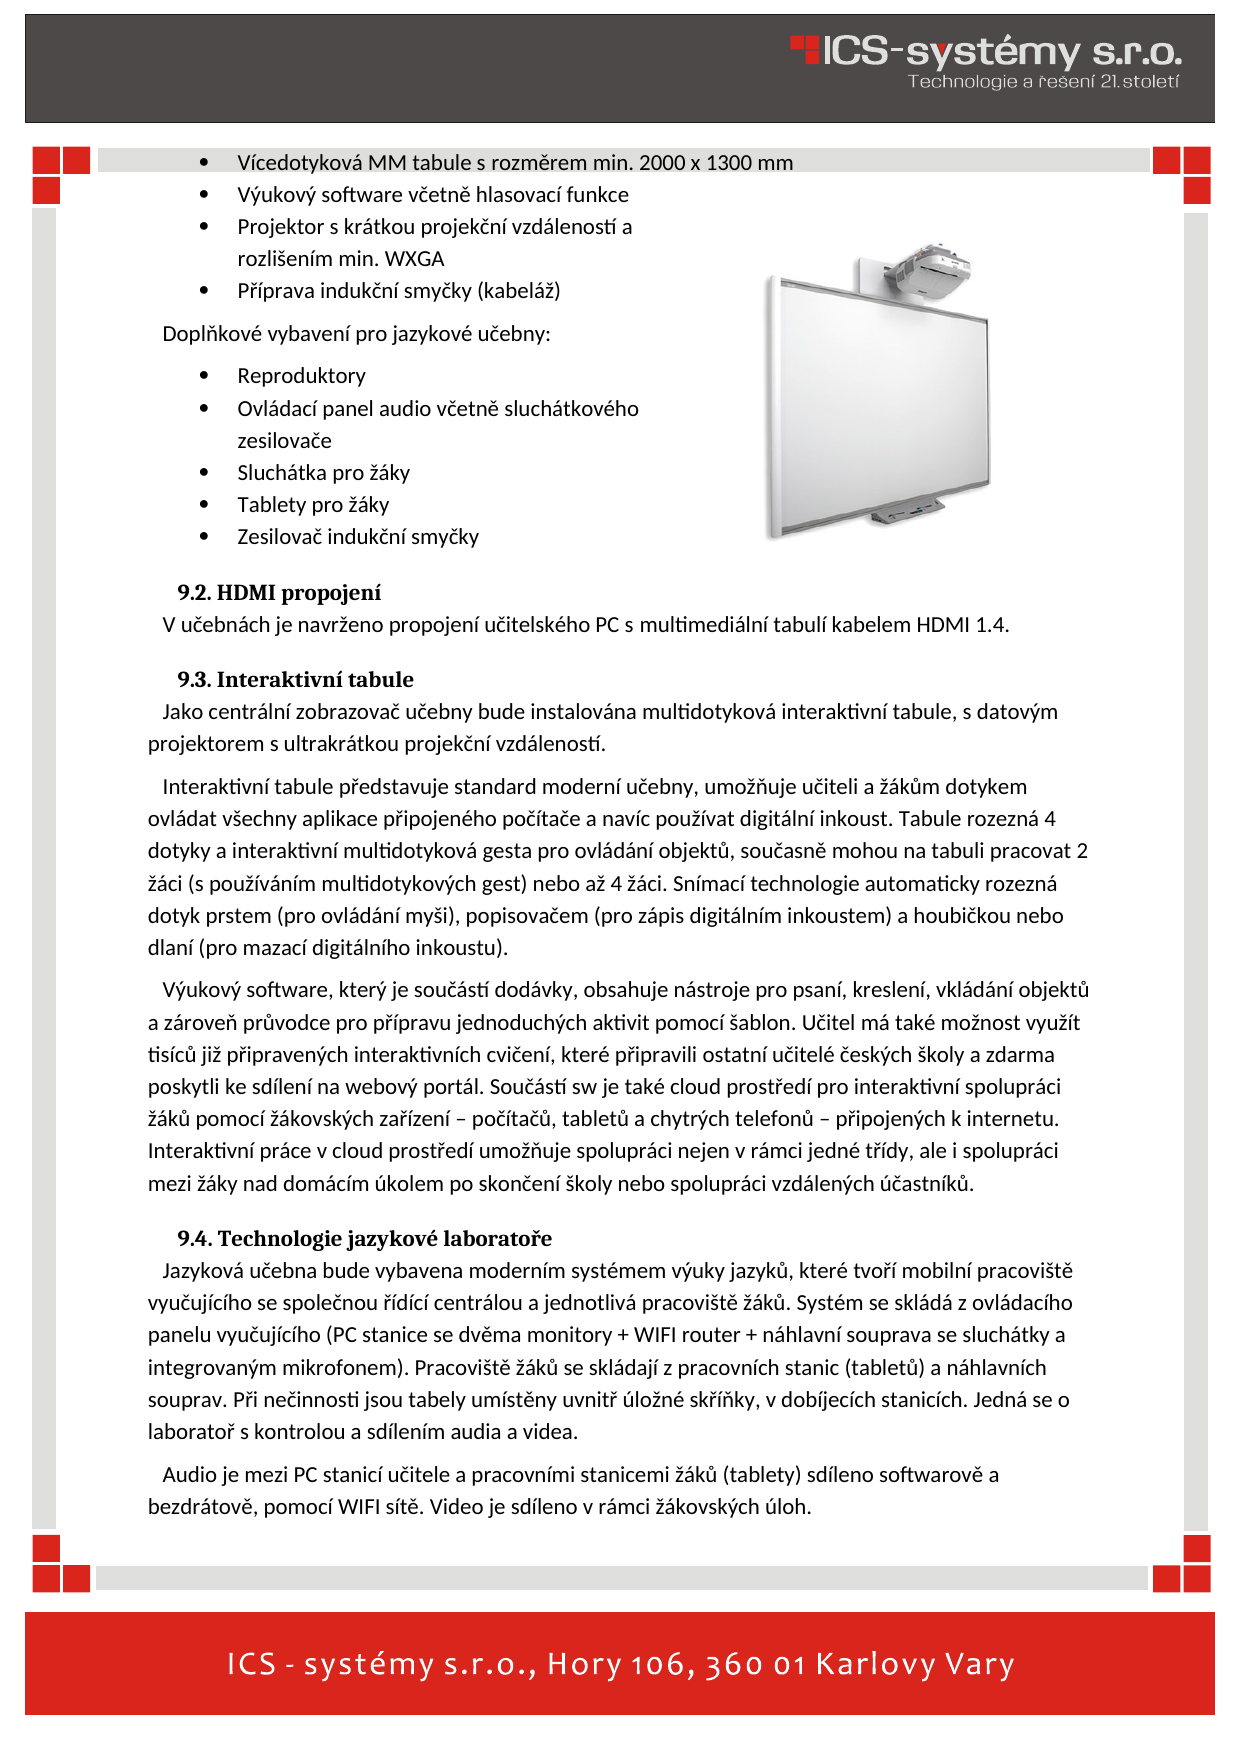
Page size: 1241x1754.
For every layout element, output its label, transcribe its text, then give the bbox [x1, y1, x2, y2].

subtitle Interaktivní tabule [177, 667, 1093, 693]
list Zesilovač indukční smyčky [200, 522, 680, 551]
list Výukový software včetně hlasovací funkce [200, 180, 1093, 208]
list Reproduktory [200, 362, 680, 389]
text Doplňkové vybavení pro jazykové učebny: [148, 319, 680, 347]
text Interaktivní tabule představuje standard moderní učebny, umožňuje učiteli a žákům dotykem ovládat všechny aplikace připojeného počítače a navíc používat digitální inkoust. Tabule rozezná 4 dotyky a interaktivní multidotyková gesta pro ovládání objektů, současně mohou na tabuli pracovat 2 žáci (s používáním multidotykových gest) nebo až 4 žáci. Snímací technologie automaticky rozezná dotyk prstem (pro ovládání myši), popisovačem (pro zápis digitálním inkoustem) a houbičkou nebo dlaní (pro mazací digitálního inkoustu). [148, 772, 1093, 961]
list Příprava indukční smyčky (kabeláž) [200, 276, 680, 304]
list Ovládací panel audio včetně sluchátkového zesilovače [200, 394, 680, 454]
list Projektor s krátkou projekční vzdáleností a rozlišením min. WXGA [200, 212, 680, 272]
text Jako centrální zobrazovač učebny bude instalována multidotyková interaktivní tabule, s datovým projektorem s ultrakrátkou projekční vzdáleností. [148, 697, 1093, 757]
subtitle Technologie jazykové laboratoře [177, 1226, 1093, 1252]
list Vícedotyková MM tabule s rozměrem min. 2000 x 1300 mm [200, 148, 1093, 176]
list Sluchátka pro žáky [200, 458, 680, 486]
text V učebnách je navrženo propojení učitelského PC s multimediální tabulí kabelem HDMI 1.4. [148, 610, 1093, 638]
picture [680, 212, 1093, 570]
text Jazyková učebna bude vybavena moderním systémem výuky jazyků, které tvoří mobilní pracoviště vyučujícího se společnou řídící centrálou a jednotlivá pracoviště žáků. Systém se skládá z ovládacího panelu vyučujícího (PC stanice se dvěma monitory + WIFI router + náhlavní souprava se sluchátky a integrovaným mikrofonem). Pracoviště žáků se skládají z pracovních stanic (tabletů) a náhlavních souprav. Při nečinnosti jsou tabely umístěny uvnitř úložné skříňky, v dobíjecích stanicích. Jedná se o laboratoř s kontrolou a sdílením audia a videa. [148, 1256, 1093, 1445]
list Tablety pro žáky [200, 490, 680, 518]
text Výukový software, který je součástí dodávky, obsahuje nástroje pro psaní, kreslení, vkládání objektů a zároveň průvodce pro přípravu jednoduchých aktivit pomocí šablon. Učitel má také možnost využít tisíců již připravených interaktivních cvičení, které připravili ostatní učitelé českých školy a zdarma poskytli ke sdílení na webový portál. Součástí sw je také cloud prostředí pro interaktivní spolupráci žáků pomocí žákovských zařízení – počítačů, tabletů a chytrých telefonů – připojených k internetu. Interaktivní práce v cloud prostředí umožňuje spolupráci nejen v rámci jedné třídy, ale i spolupráci mezi žáky nad domácím úkolem po skončení školy nebo spolupráci vzdálených účastníků. [148, 976, 1093, 1197]
text Audio je mezi PC stanicí učitele a pracovními stanicemi žáků (tablety) sdíleno softwarově a bezdrátově, pomocí WIFI sítě. Video je sdíleno v rámci žákovských úloh. [148, 1460, 1093, 1520]
subtitle HDMI propojení [177, 580, 1093, 606]
